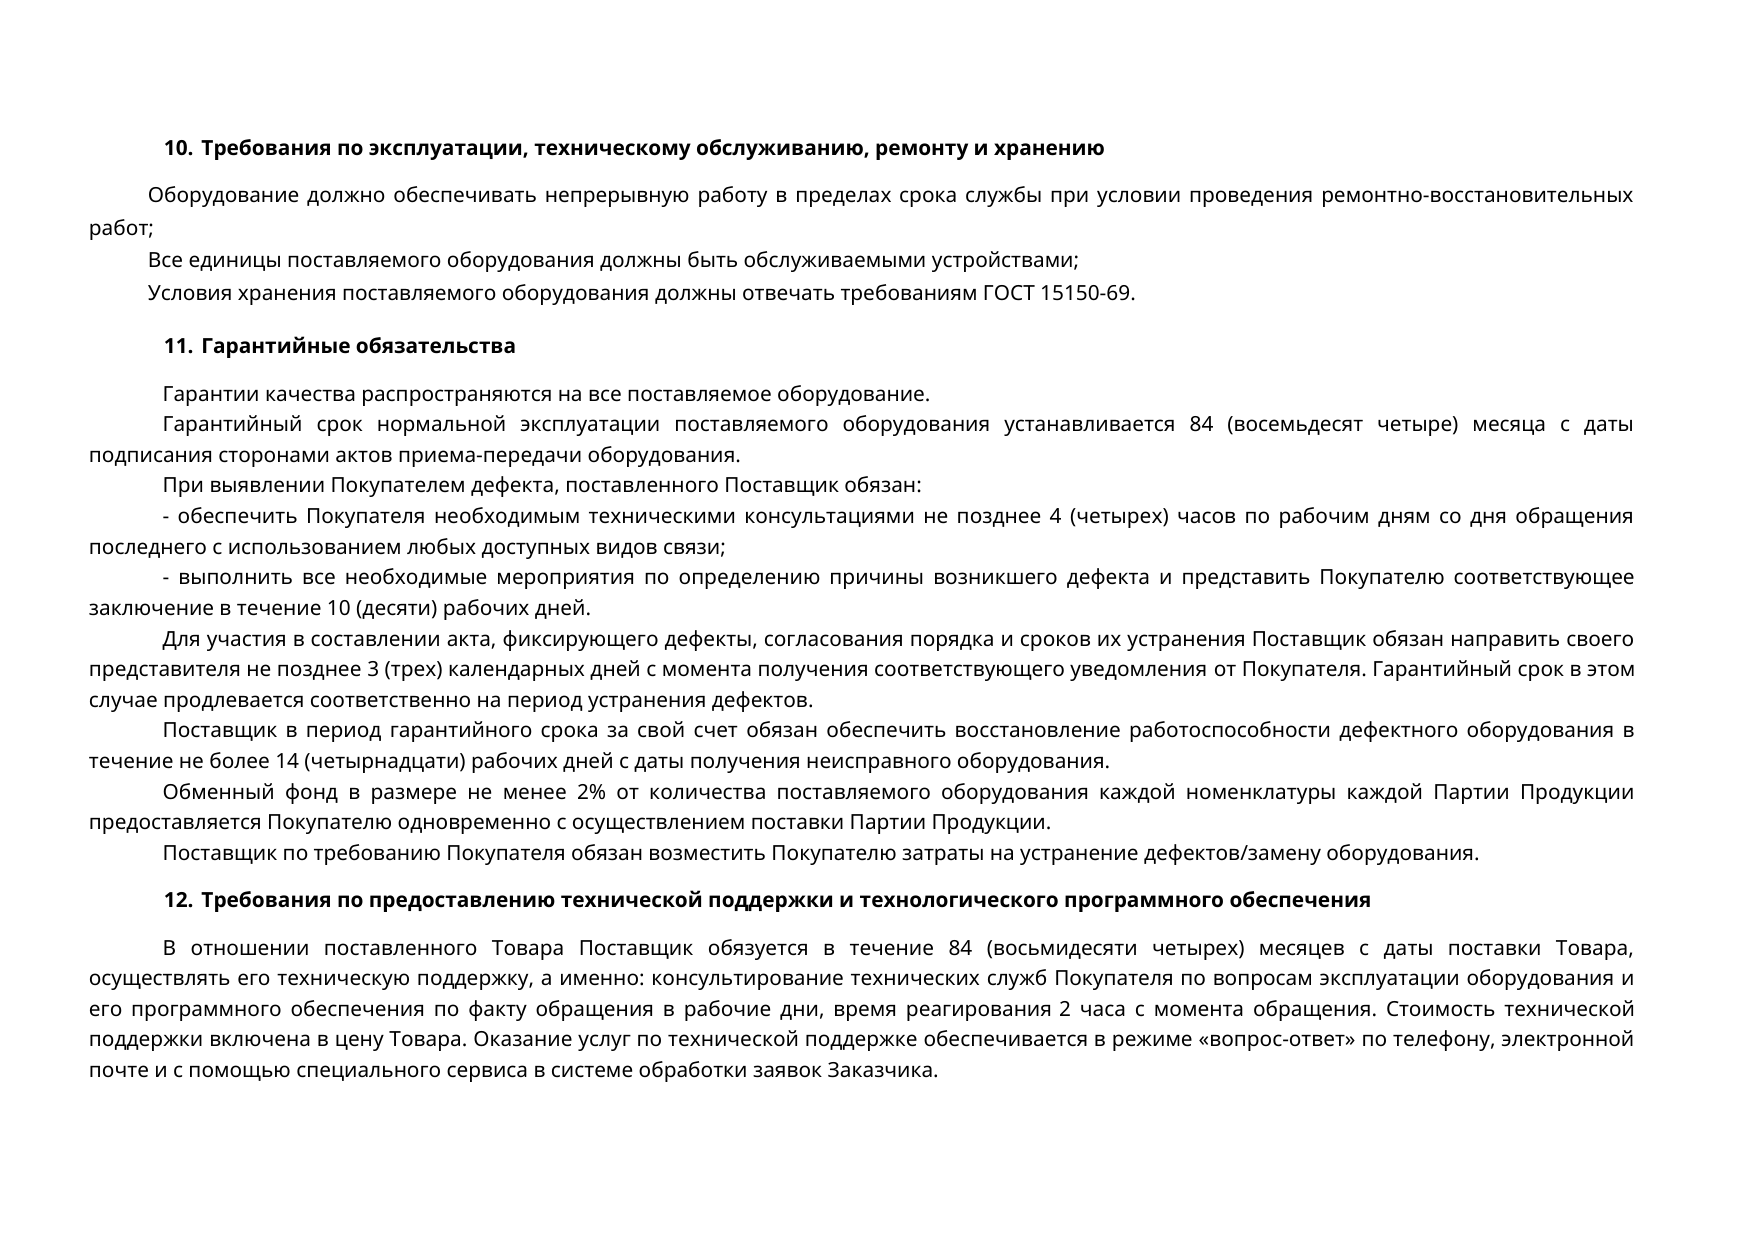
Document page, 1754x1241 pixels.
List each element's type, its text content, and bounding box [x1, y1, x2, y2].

text В отношении поставленного Товара Поставщик обязуется в течение 84 (восьмидесяти четырех) месяцев с даты поставки Товара, осуществлять его техническую поддержку, а именно: консультирование технических служб Покупателя по вопросам эксплуатации оборудования и его программного обеспечения по факту обращения в рабочие дни, время реагирования 2 часа с момента обращения. Стоимость технической поддержки включена в цену Товара. Оказание услуг по технической поддержке обеспечивается в режиме «вопрос-ответ» по телефону, электронной почте и с помощью специального сервиса в системе обработки заявок Заказчика. [89, 933, 1636, 1084]
text - обеспечить Покупателя необходимым техническими консультациями не позднее 4 (четырех) часов по рабочим дням со дня обращения последнего с использованием любых доступных видов связи; [89, 501, 1636, 560]
list Требования по предоставлению технической поддержки и технологического программного обеспечения [164, 885, 1636, 914]
text Гарантии качества распространяются на все поставляемое оборудование. [89, 379, 1636, 407]
text Гарантийный срок нормальной эксплуатации поставляемого оборудования устанавливается 84 (восемьдесят четыре) месяца с даты подписания сторонами актов приема-передачи оборудования. [89, 409, 1636, 468]
text Поставщик в период гарантийного срока за свой счет обязан обеспечить восстановление работоспособности дефектного оборудования в течение не более 14 (четырнадцати) рабочих дней с даты получения неисправного оборудования. [89, 716, 1636, 775]
list Гарантийные обязательства [164, 331, 1636, 360]
text - выполнить все необходимые мероприятия по определению причины возникшего дефекта и представить Покупателю соответствующее заключение в течение 10 (десяти) рабочих дней. [89, 562, 1636, 622]
list Требования по эксплуатации, техническому обслуживанию, ремонту и хранению [164, 133, 1636, 161]
text Условия хранения поставляемого оборудования должны отвечать требованиям ГОСТ 15150-69. [89, 278, 1636, 306]
text Поставщик по требованию Покупателя обязан возместить Покупателю затраты на устранение дефектов/замену оборудования. [89, 838, 1636, 867]
text Обменный фонд в размере не менее 2% от количества поставляемого оборудования каждой номенклатуры каждой Партии Продукции предоставляется Покупателю одновременно с осуществлением поставки Партии Продукции. [89, 777, 1636, 836]
text При выявлении Покупателем дефекта, поставленного Поставщик обязан: [89, 471, 1636, 499]
text Для участия в составлении акта, фиксирующего дефекты, согласования порядка и сроков их устранения Поставщик обязан направить своего представителя не позднее 3 (трех) календарных дней с момента получения соответствующего уведомления от Покупателя. Гарантийный срок в этом случае продлевается соответственно на период устранения дефектов. [89, 624, 1636, 713]
text Оборудование должно обеспечивать непрерывную работу в пределах срока службы при условии проведения ремонтно-восстановительных работ; [89, 180, 1636, 241]
text Все единицы поставляемого оборудования должны быть обслуживаемыми устройствами; [89, 245, 1636, 274]
